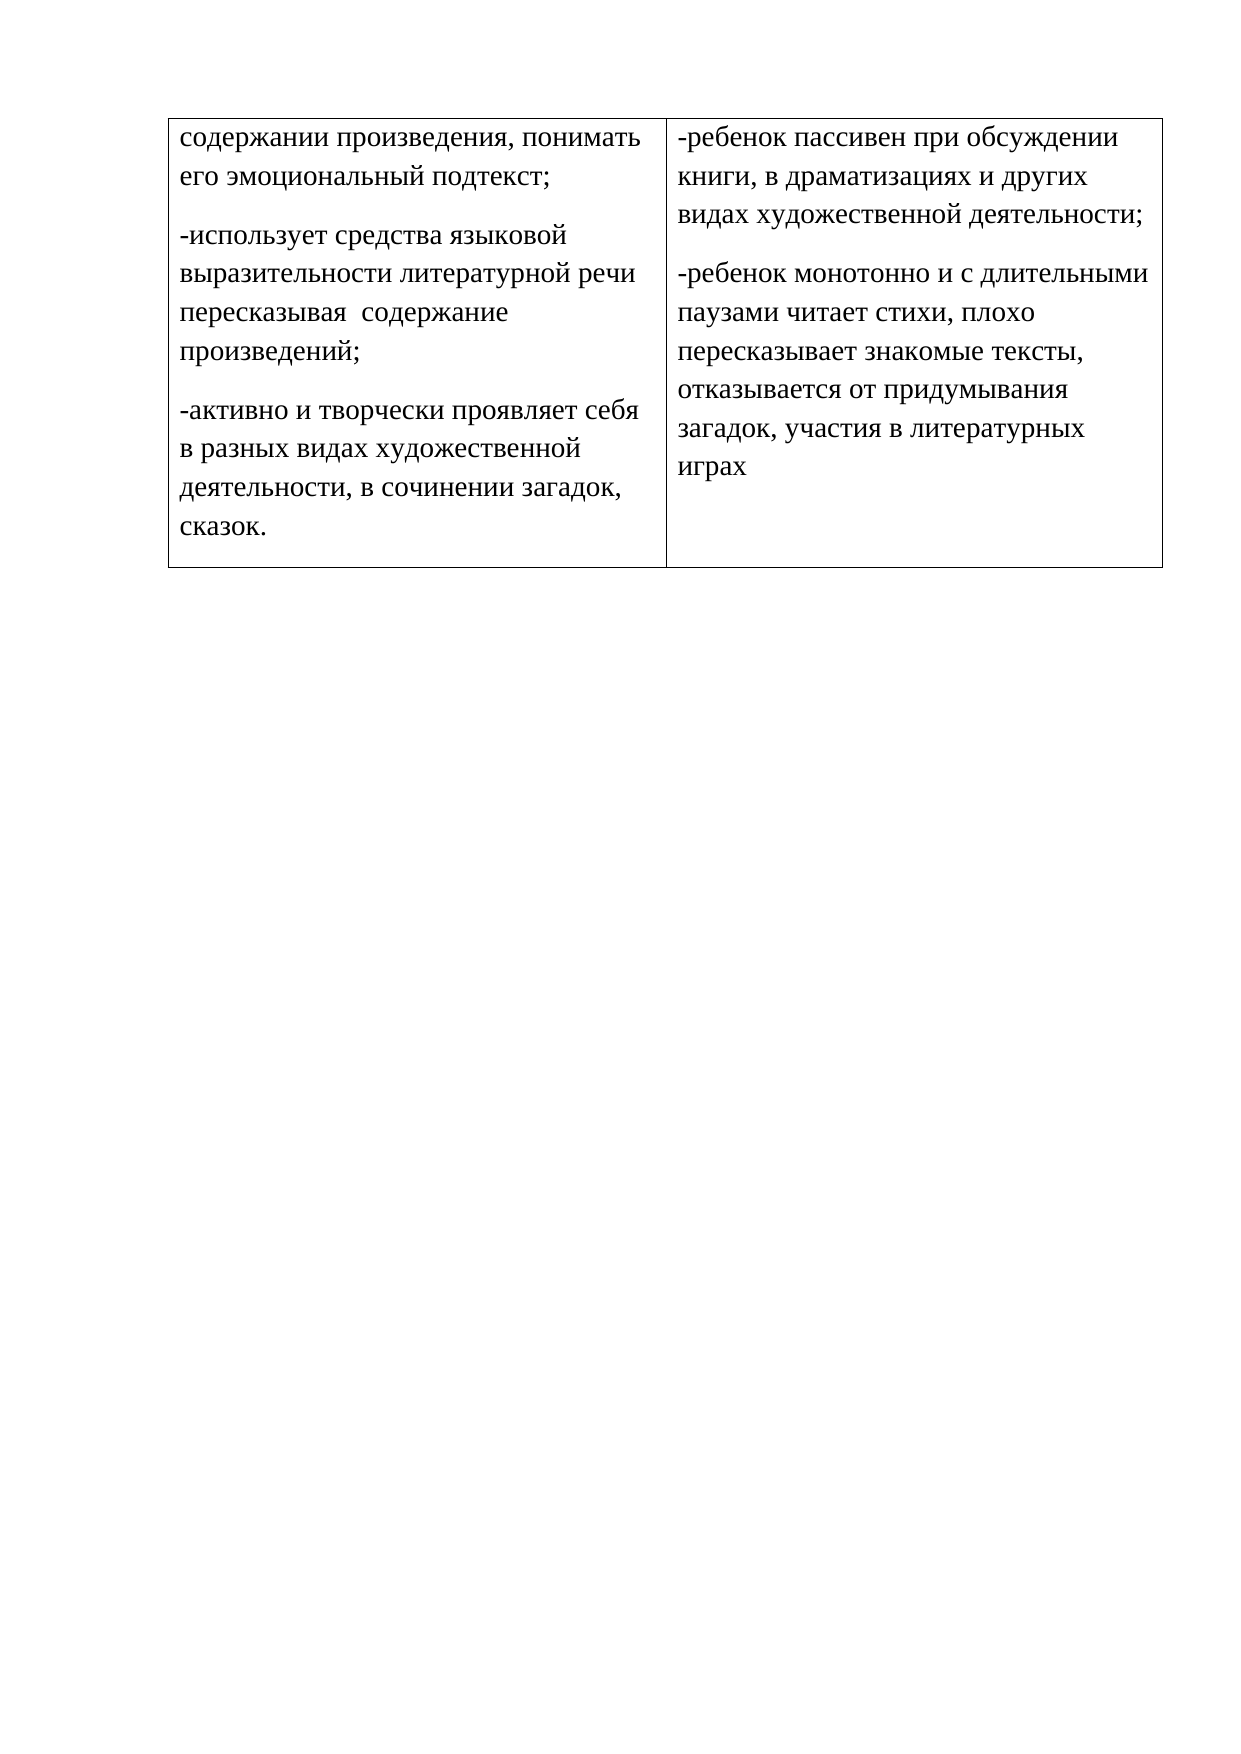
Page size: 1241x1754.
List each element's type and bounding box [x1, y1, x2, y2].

table_cell [169, 119, 666, 567]
table_cell [667, 119, 1162, 567]
